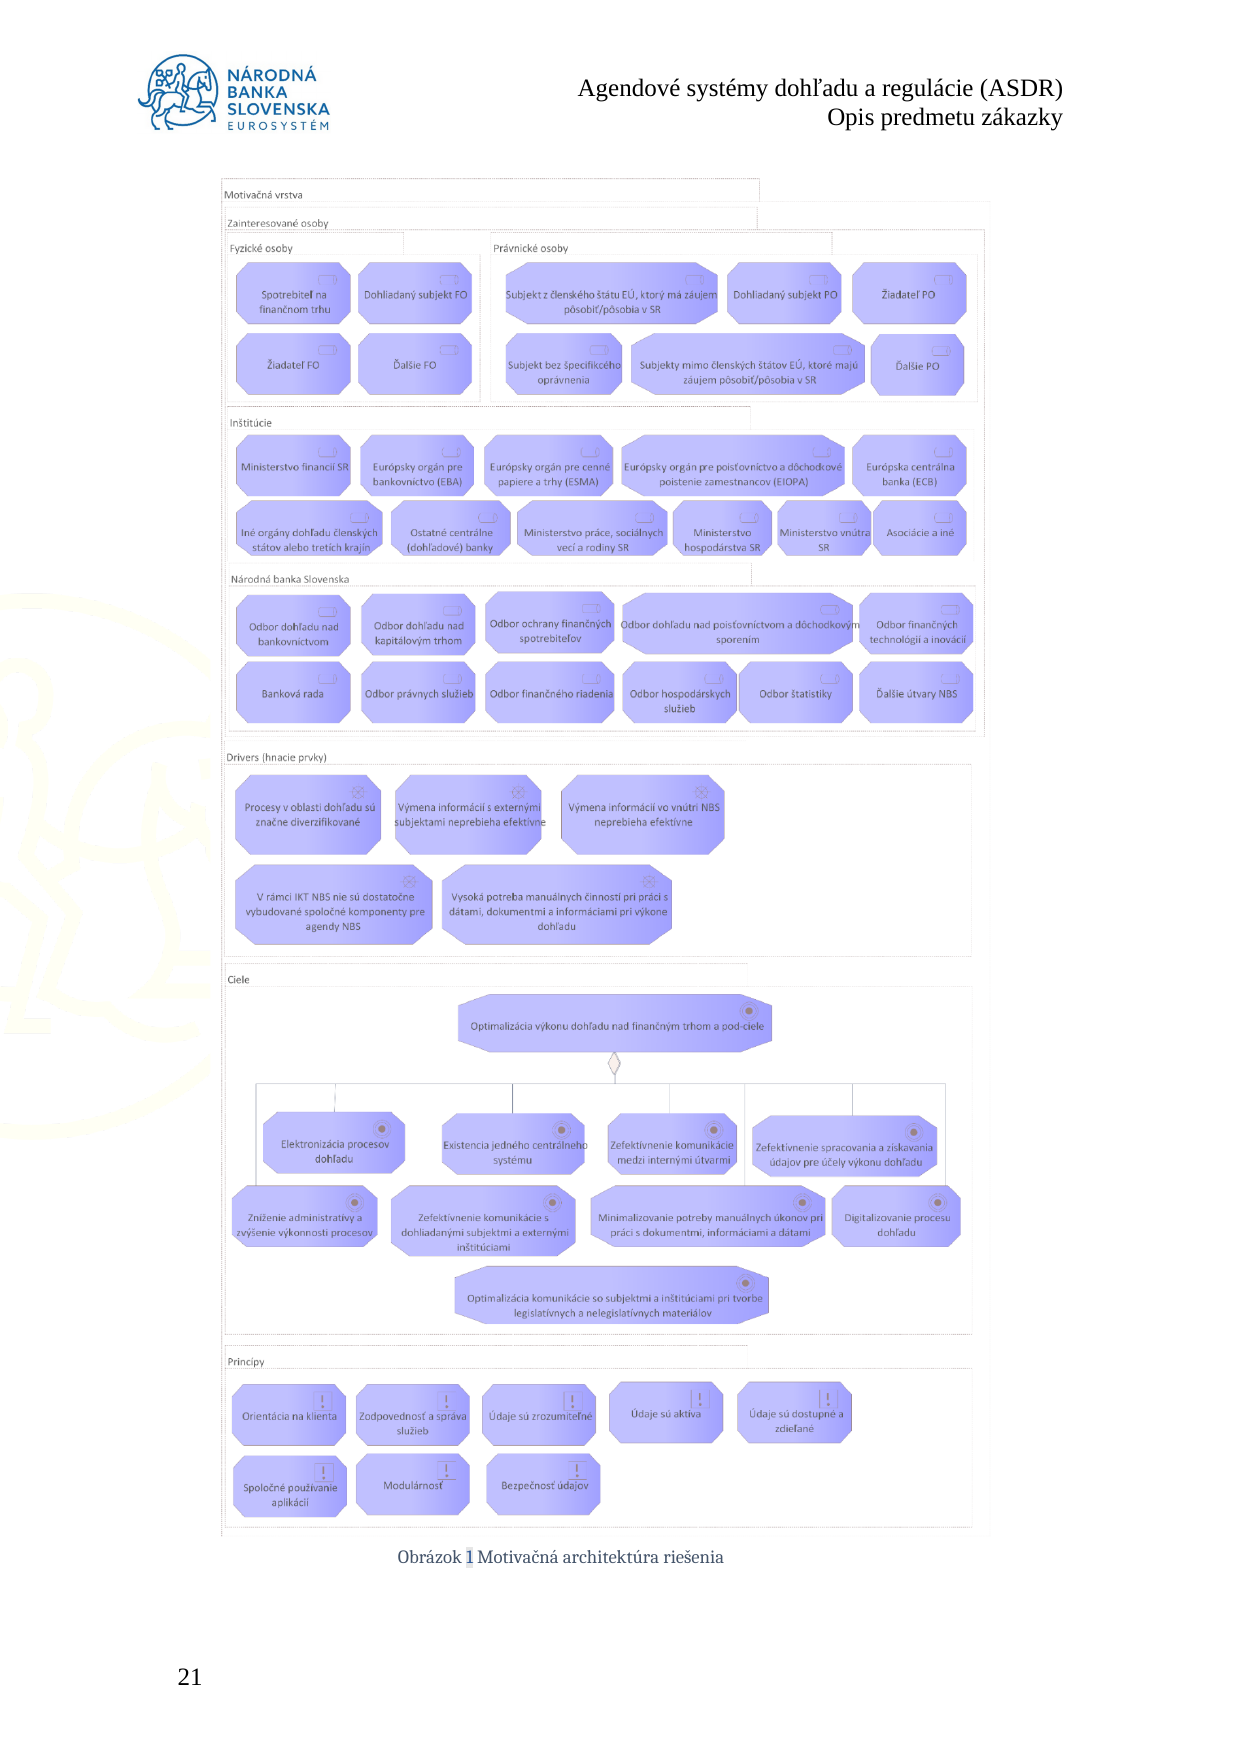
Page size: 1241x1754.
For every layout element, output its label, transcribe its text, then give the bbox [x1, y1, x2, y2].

picture [137, 51, 332, 134]
text Obrázok 1 Motivačná architektúra riešenia [473, 1547, 1063, 1568]
text Obrázok 1 Motivačná architektúra riešenia [59, 1547, 466, 1568]
picture [210, 167, 1001, 1547]
